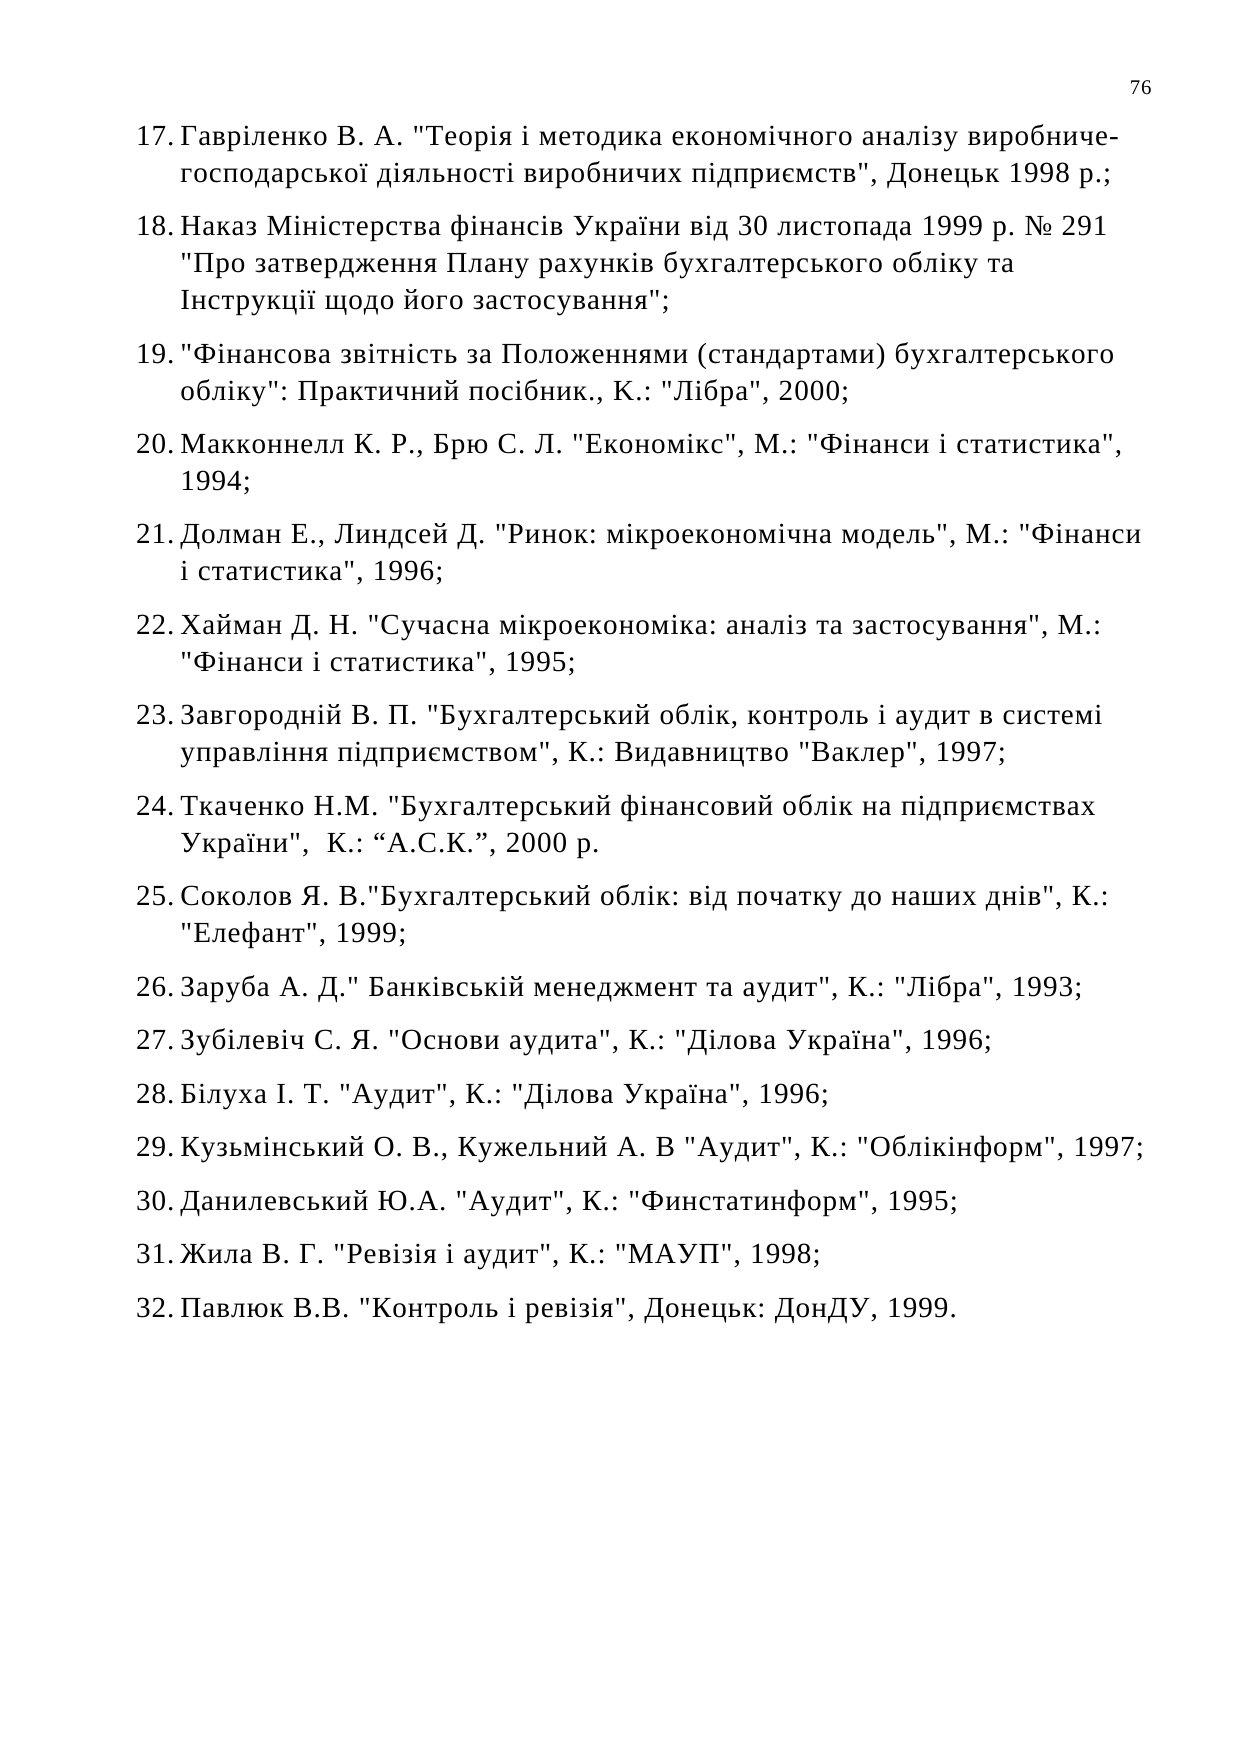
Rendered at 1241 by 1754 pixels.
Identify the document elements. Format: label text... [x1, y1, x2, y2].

list Макконнелл К. Р., Брю С. Л. "Економікс", М.: "Фінанси і статистика", 1994; [136, 426, 1152, 497]
list Гавріленко В. А. "Теорія і методика економічного аналізу виробниче-господарської діяльності виробничих підприємств", Донецьк 1998 р.; [136, 118, 1152, 188]
list Хайман Д. Н. "Сучасна мікроекономіка: аналіз та застосування", М.: "Фінанси і статистика", 1995; [136, 607, 1152, 677]
list Павлюк В.В. "Контроль і ревізія", Донецьк: ДонДУ, 1999. [136, 1290, 1152, 1323]
list Данилевський Ю.А. "Аудит", К.: "Финстатинформ", 1995; [136, 1183, 1152, 1216]
list Кузьмінський О. В., Кужельний А. В "Аудит", К.: "Облікінформ", 1997; [136, 1129, 1152, 1163]
list Соколов Я. В."Бухгалтерський облік: від початку до наших днів", К.: "Елефант", 1999; [136, 878, 1152, 949]
list Ткаченко Н.М. "Бухгалтерський фінансовий облік на підприємствах України", К.: “А.С.К.”, 2000 р. [136, 788, 1152, 858]
list Завгородній В. П. "Бухгалтерський облік, контроль і аудит в системі управління підприємством", К.: Видавництво "Ваклер", 1997; [136, 697, 1152, 768]
list Жила В. Г. "Ревізія і аудит", К.: "МАУП", 1998; [136, 1236, 1152, 1270]
list Заруба А. Д." Банківській менеджмент та аудит", К.: "Лібра", 1993; [136, 969, 1152, 1002]
list Наказ Міністерства фінансів України від 30 листопада 1999 р. № 291 "Про затвердження Плану рахунків бухгалтерського обліку та Інструкції щодо його застосування"; [136, 208, 1152, 316]
list Долман Е., Линдсей Д. "Ринок: мікроекономічна модель", М.: "Фінанси і статистика", 1996; [136, 517, 1152, 587]
list Зубілевіч С. Я. "Основи аудита", К.: "Ділова Україна", 1996; [136, 1022, 1152, 1056]
list Білуха І. Т. "Аудит", К.: "Ділова Україна", 1996; [136, 1076, 1152, 1109]
list "Фінансова звітність за Положеннями (стандартами) бухгалтерського обліку": Практичний посібник., K.: "Лібра", 2000; [136, 336, 1152, 406]
